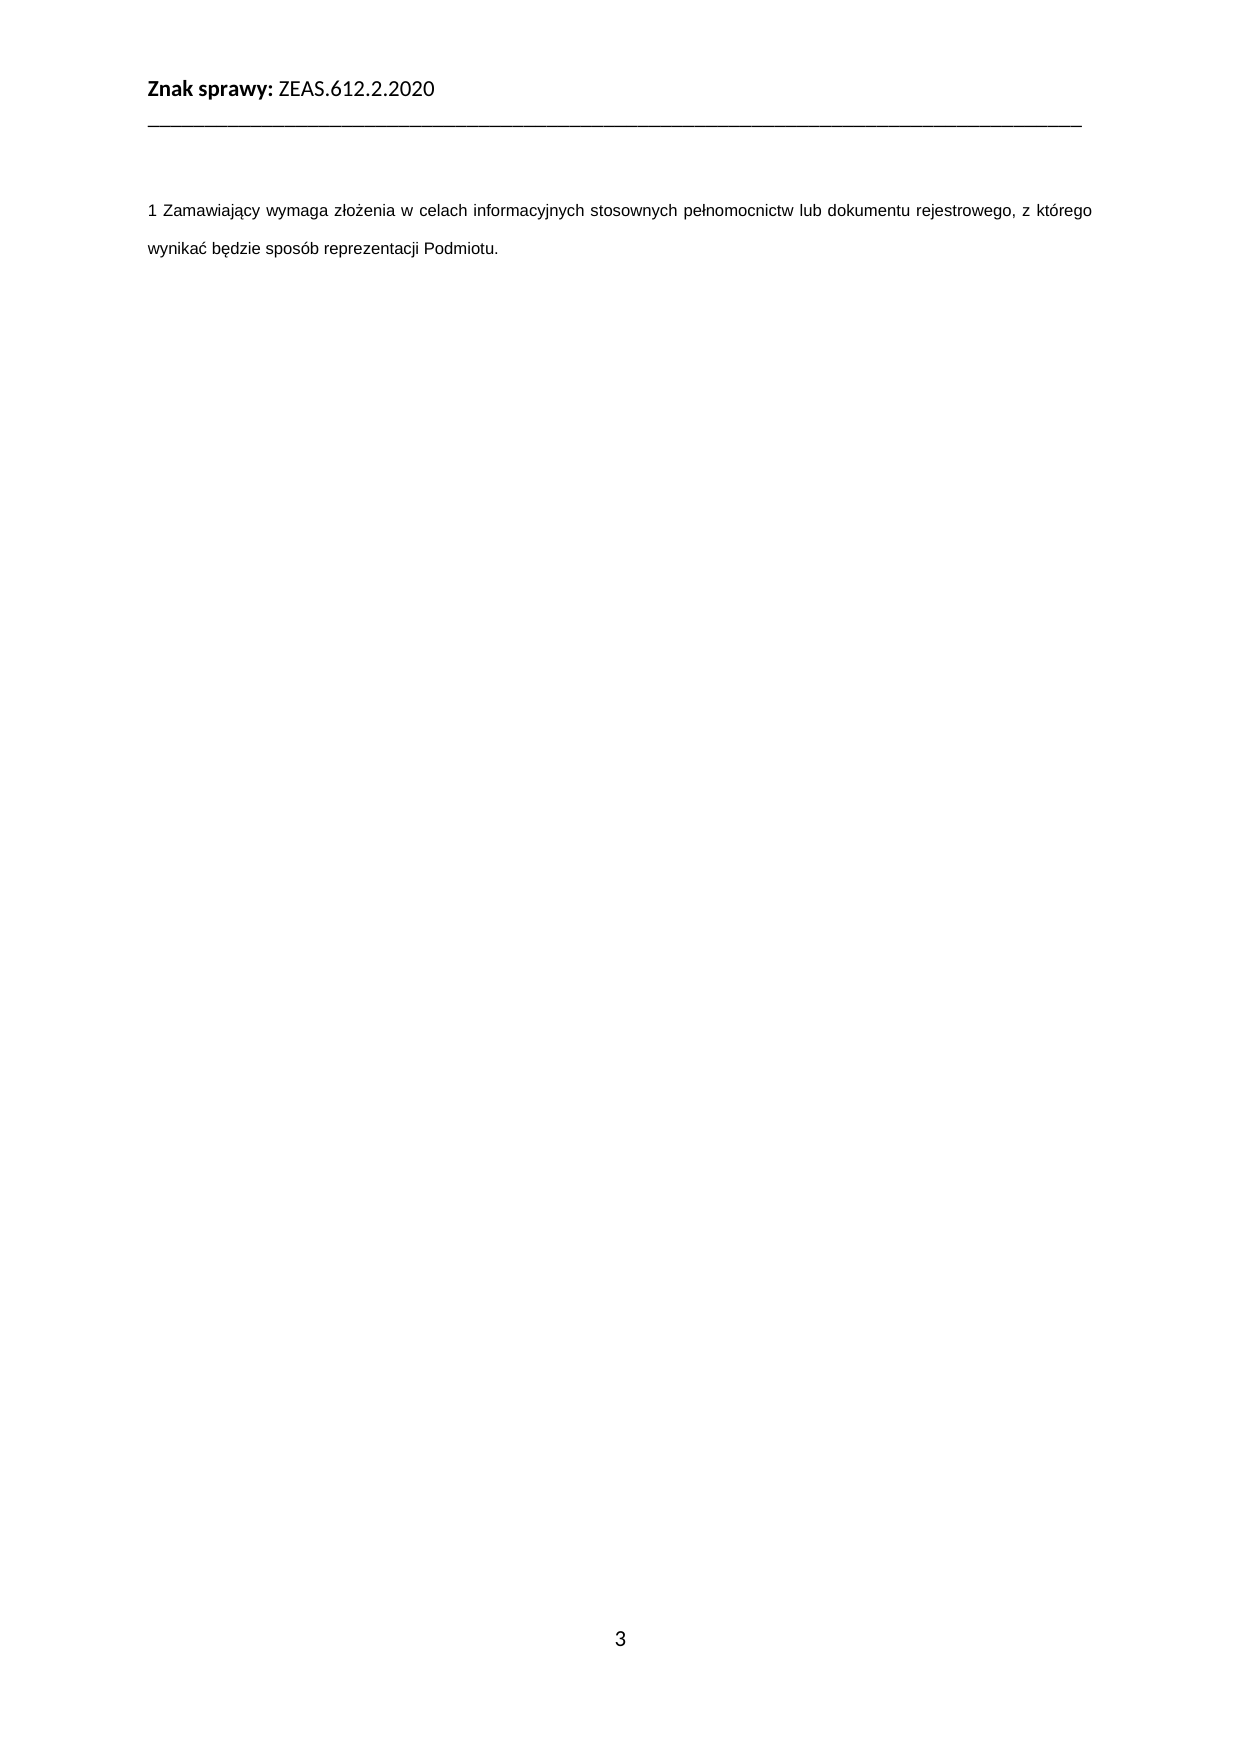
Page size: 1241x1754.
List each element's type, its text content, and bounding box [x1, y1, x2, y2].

text 1 Zamawiający wymaga złożenia w celach informacyjnych stosownych pełnomocnictw lub dokumentu rejestrowego, z którego wynikać będzie sposób reprezentacji Podmiotu. [148, 200, 1093, 258]
